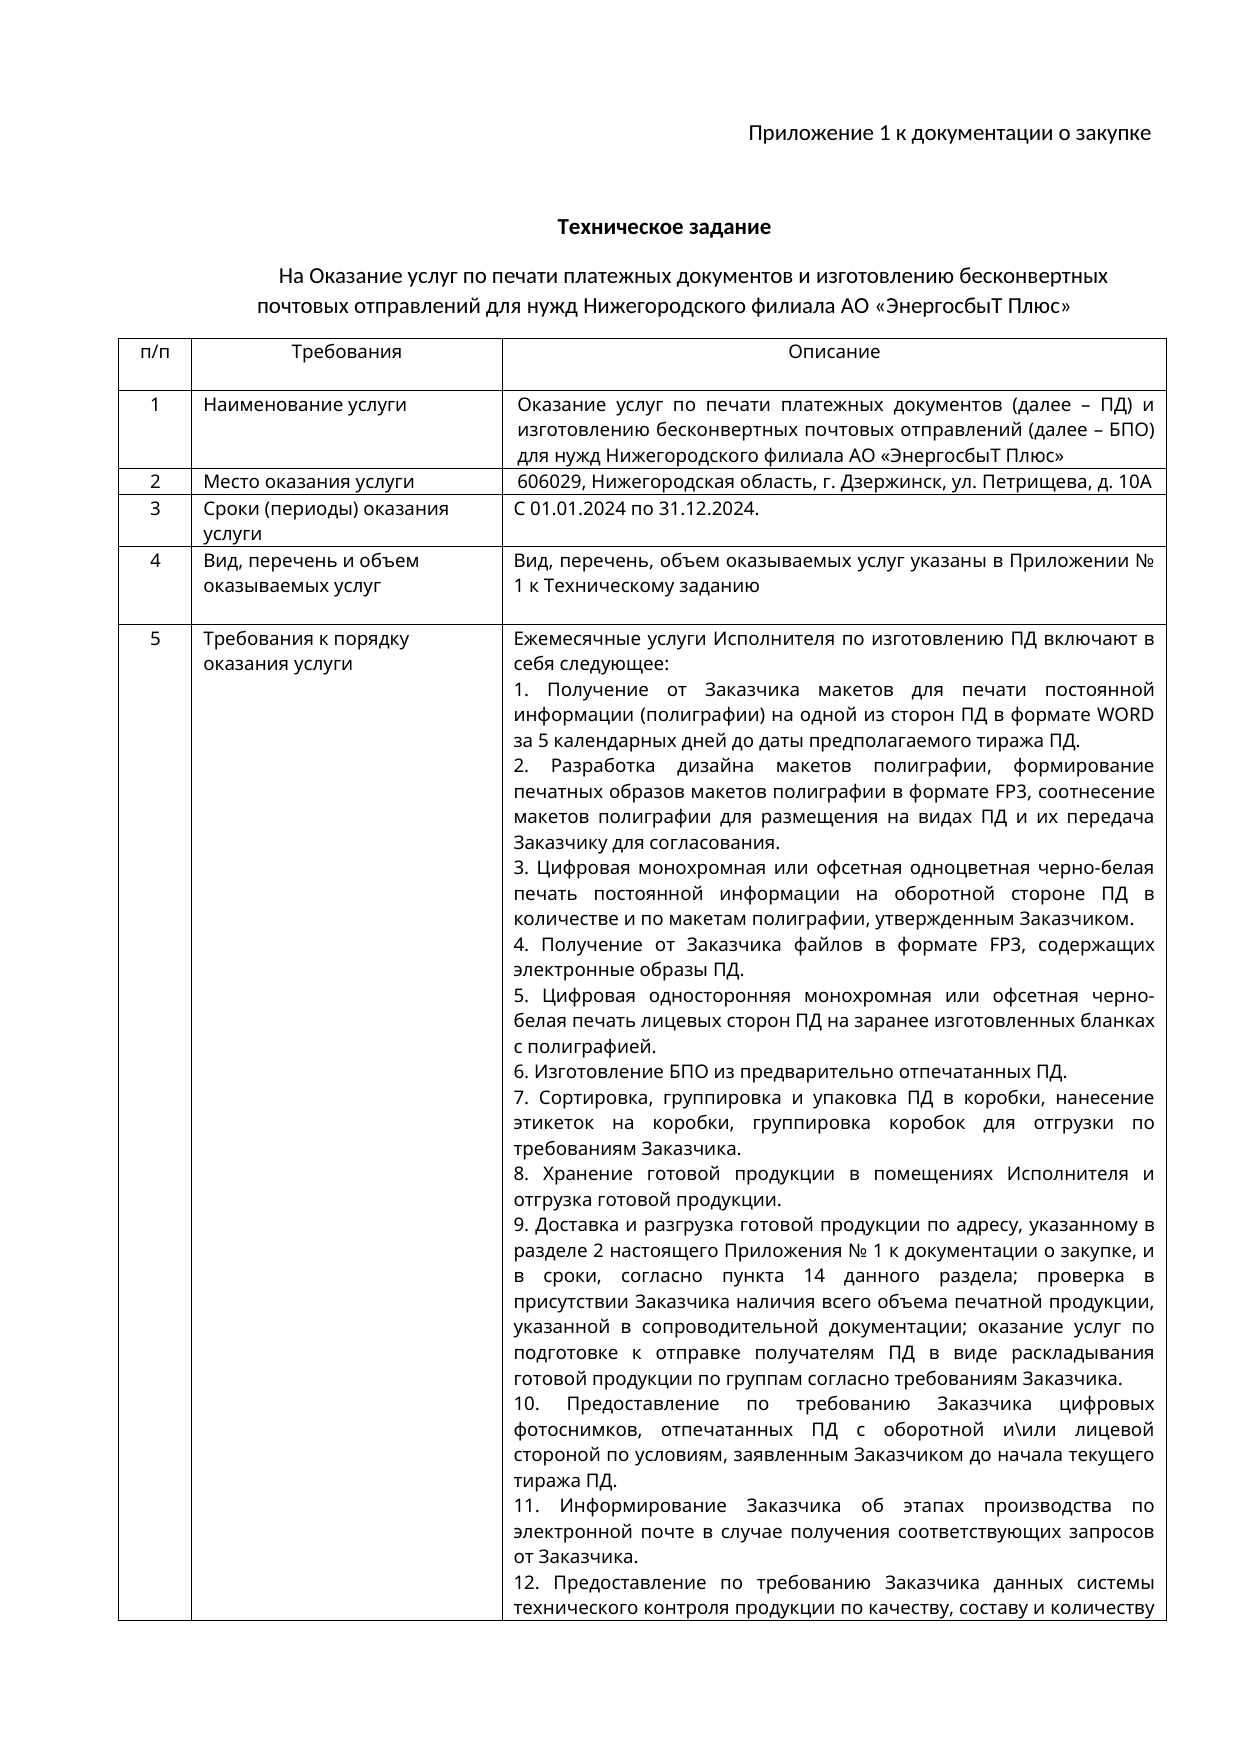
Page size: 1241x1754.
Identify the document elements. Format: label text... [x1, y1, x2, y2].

table_cell 3 [119, 495, 191, 546]
table_header Требования [192, 339, 502, 390]
table_cell 2 [119, 469, 191, 494]
table_header п/п [119, 339, 191, 390]
table_cell Сроки (периоды) оказания услуги [192, 495, 502, 546]
table_cell Вид, перечень, объем оказываемых услуг указаны в Приложении № 1 к Техническому заданию [503, 547, 1166, 624]
text Техническое задание [177, 212, 1152, 240]
table_cell 4 [119, 547, 191, 624]
text На Оказание услуг по печати платежных документов и изготовлению бесконвертных почтовых отправлений для нужд Нижегородского филиала АО «ЭнергосбыТ Плюс» [177, 261, 1152, 319]
table_cell Наименование услуги [192, 391, 502, 467]
table_cell С 01.01.2024 по 31.12.2024. [503, 495, 1166, 546]
text Приложение 1 к документации о закупке [177, 118, 1152, 146]
table_cell Оказание услуг по печати платежных документов (далее – ПД) и изготовлению бесконвертных почтовых отправлений (далее – БПО) для нужд Нижегородского филиала АО «ЭнергосбыТ Плюс» [503, 391, 1166, 467]
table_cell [192, 625, 502, 1620]
table_header Описание [503, 339, 1166, 390]
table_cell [503, 625, 1166, 1620]
table_cell Вид, перечень и объем оказываемых услуг [192, 547, 502, 624]
table_cell 1 [119, 391, 191, 467]
table_cell 606029, Нижегородская область, г. Дзержинск, ул. Петрищева, д. 10А [503, 469, 1166, 494]
table_cell Место оказания услуги [192, 469, 502, 494]
table_cell 5 [119, 625, 191, 1620]
